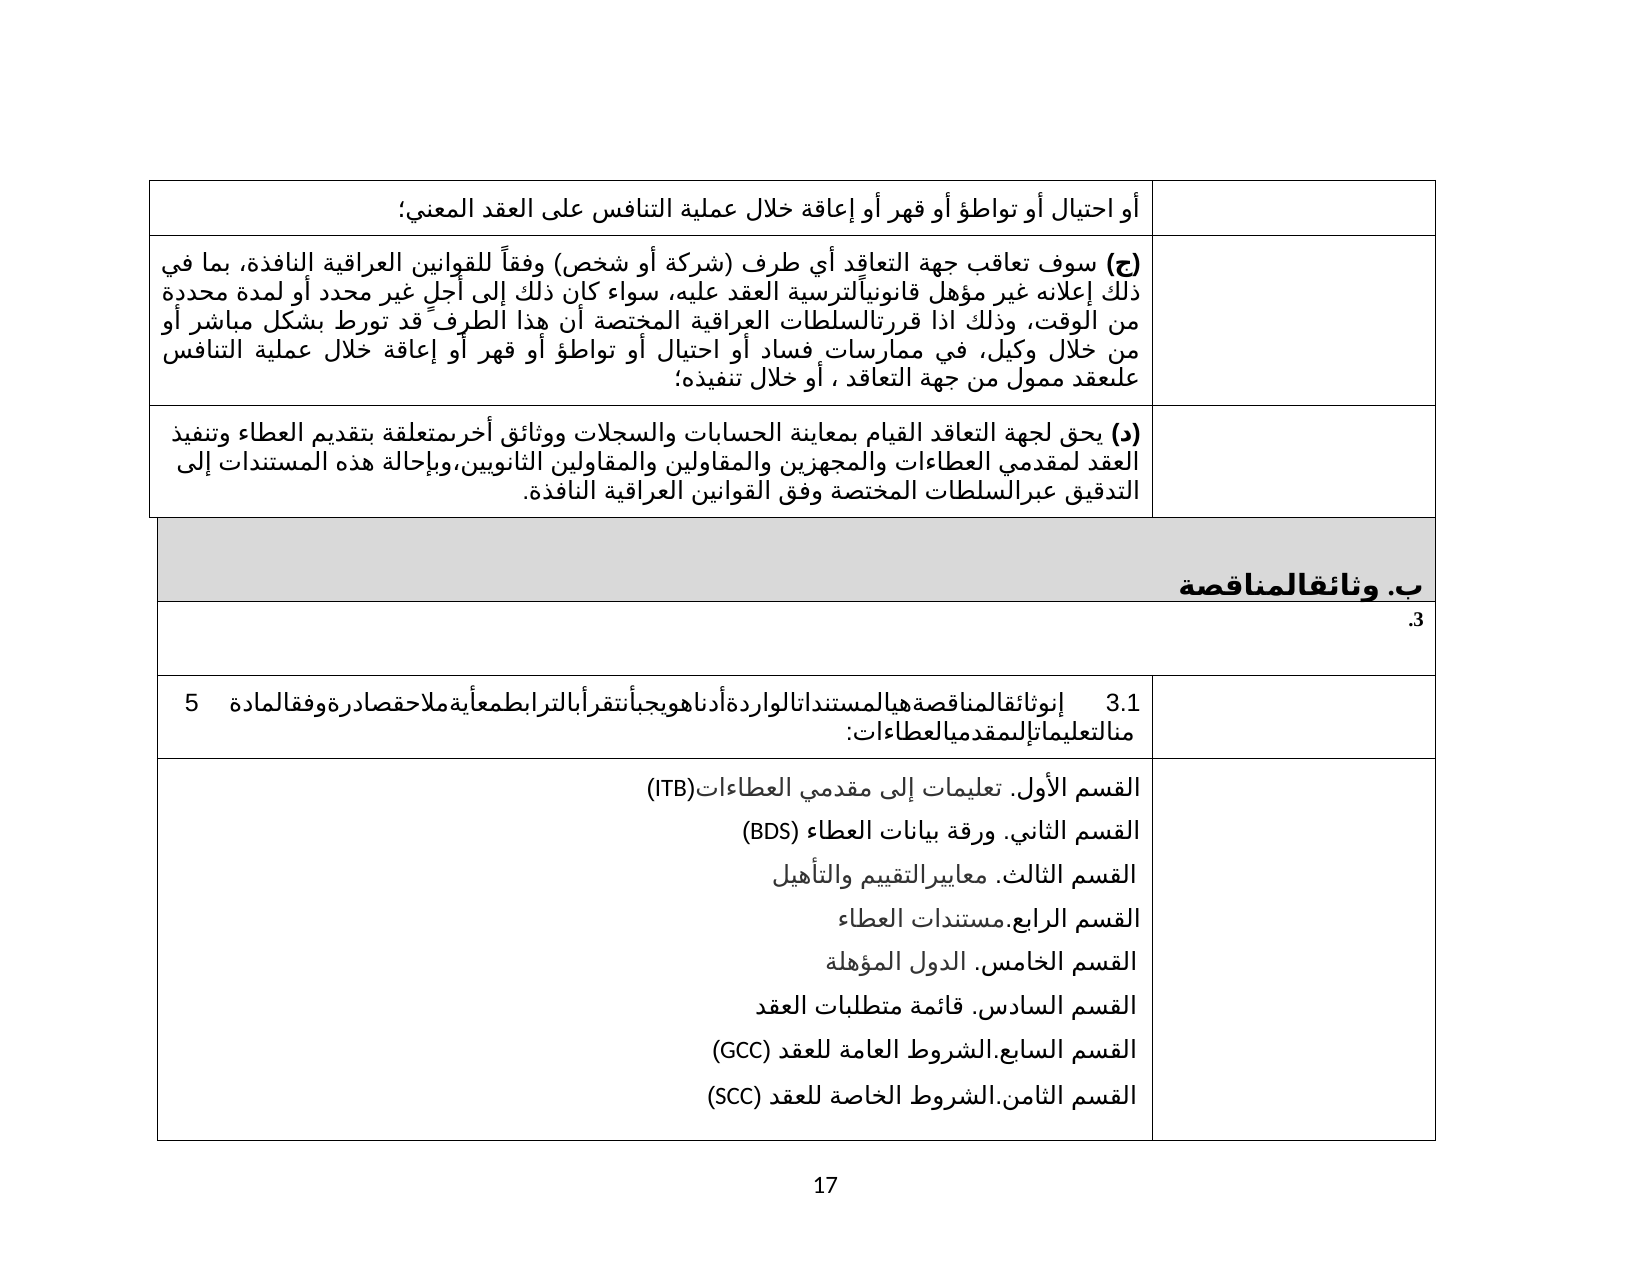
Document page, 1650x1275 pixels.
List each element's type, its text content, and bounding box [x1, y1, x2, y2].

table_cell [1153, 236, 1435, 404]
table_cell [158, 759, 1152, 1139]
table_cell [1153, 181, 1435, 235]
table_cell 3.1 إنوثائقالمناقصةهيالمستنداتالواردةأدناهويجبأنتقرأبالترابطمعأيةملاحقصادرةوفقالمادة 5 منالتعليماتإلىمقدميالعطاءات: [158, 676, 1152, 758]
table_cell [150, 181, 1152, 235]
table_cell [1153, 676, 1435, 758]
table_cell [1153, 406, 1435, 517]
table_cell 3. محتويات وثائق المناقصة [158, 602, 1435, 675]
table_cell (د) يحق لجهة التعاقد القيام بمعاينة الحسابات والسجلات ووثائق أخرىمتعلقة بتقديم العطاء وتنفيذ العقد لمقدمي العطاءات والمجهزين والمقاولين والمقاولين الثانويين،وبإحالة هذه المستندات إلى التدقيق عبرالسلطات المختصة وفق القوانين العراقية النافذة. [150, 406, 1152, 517]
table_cell [1153, 759, 1435, 1139]
table_cell (ج) سوف تعاقب جهة التعاقد أي طرف (شركة أو شخص) وفقاً للقوانين العراقية النافذة، بما في ذلك إعلانه غير مؤهل قانونياًلترسية العقد عليه، سواء كان ذلك إلى أجلٍ غير محدد أو لمدة محددة من الوقت، وذلك اذا قررتالسلطات العراقية المختصة أن هذا الطرف قد تورط بشكل مباشر أو من خلال وكيل، في ممارسات فساد أو احتيال أو تواطؤ أو قهر أو إعاقة خلال عملية التنافس علىعقد ممول من جهة التعاقد ، أو خلال تنفيذه؛ [150, 236, 1152, 404]
table_cell ب. وثائقالمناقصة [158, 518, 1435, 601]
